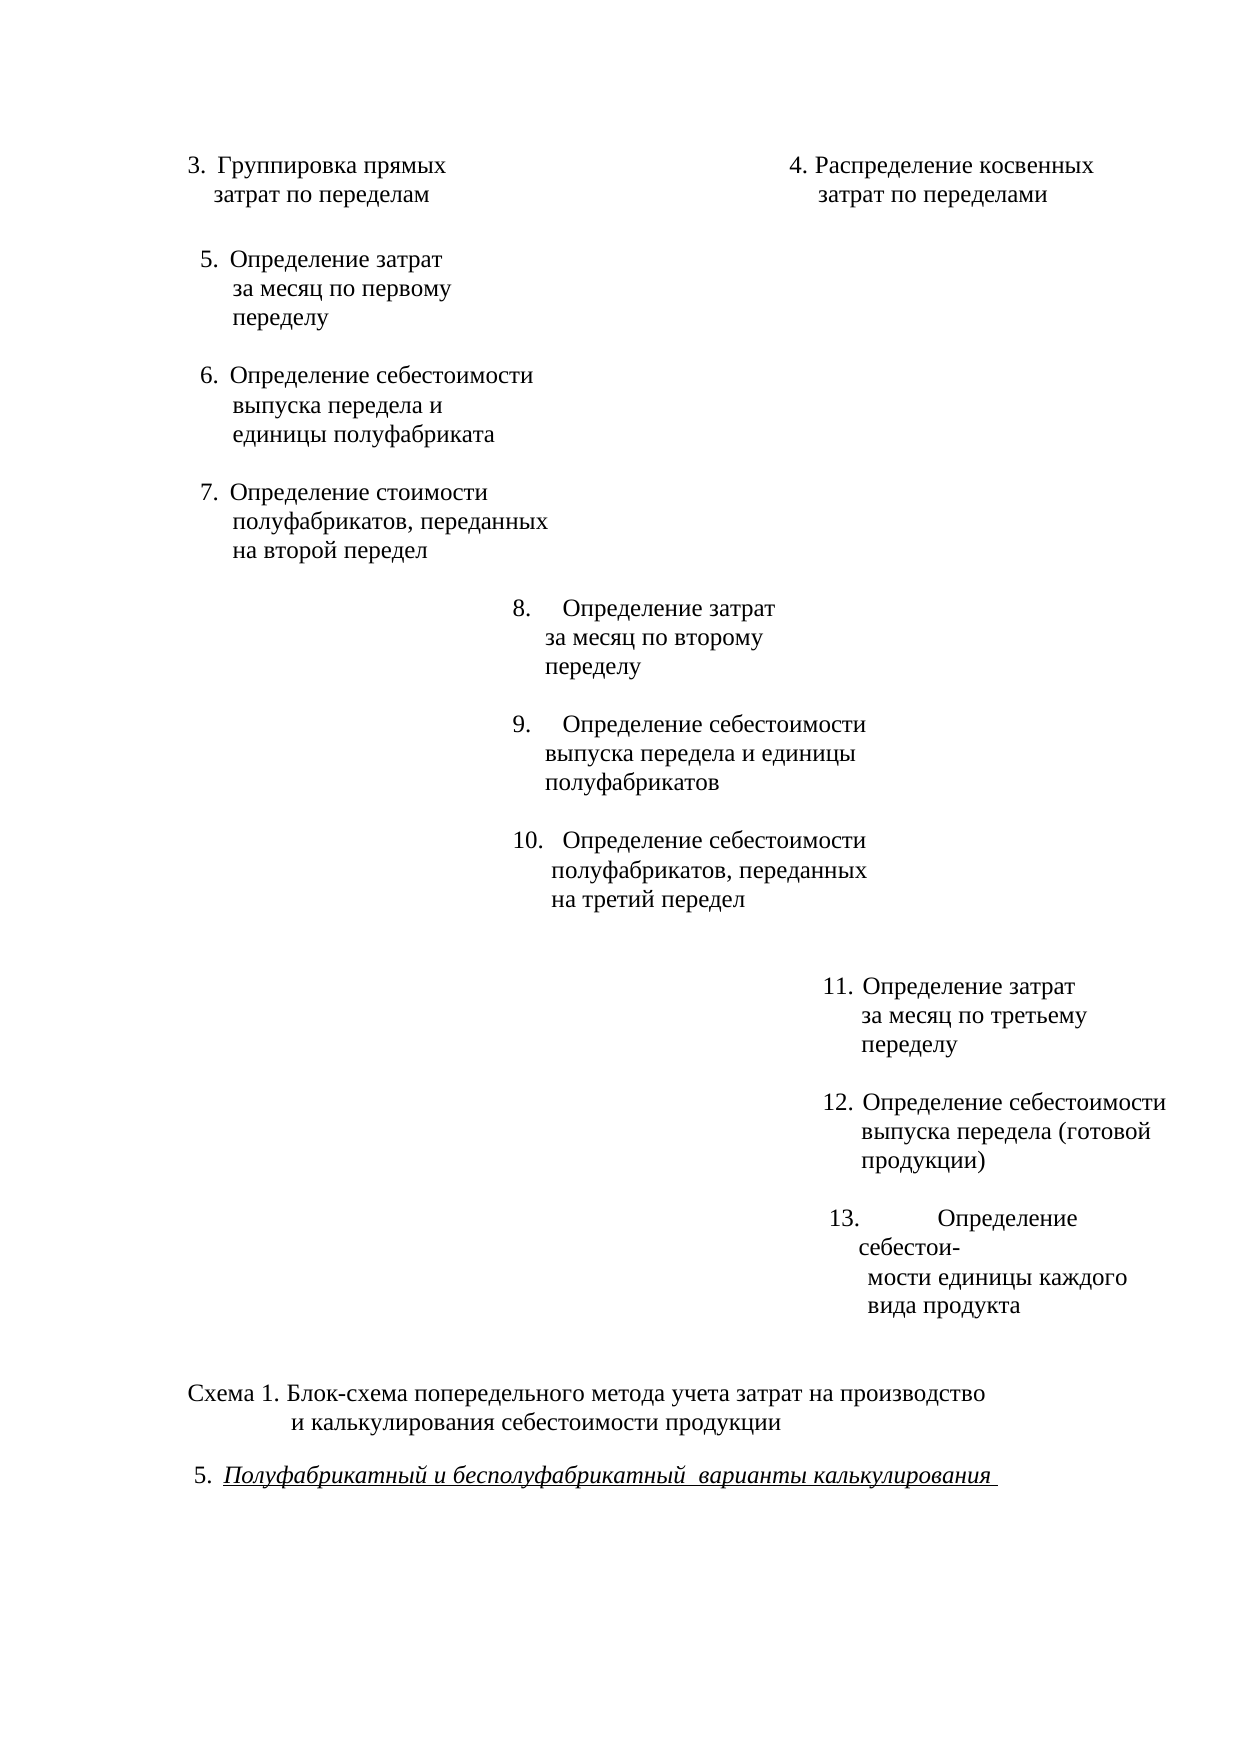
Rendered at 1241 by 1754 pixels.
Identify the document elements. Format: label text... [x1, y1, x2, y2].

text затрат по переделам затрат по переделами [187, 179, 1167, 208]
list Определение себестоимости [512, 825, 1167, 854]
list Определение затрат [200, 244, 1167, 273]
list Определение затрат [822, 971, 1167, 1000]
text выпуска передела и единицы [512, 738, 1167, 767]
text переделу [512, 651, 1167, 680]
text за месяц по второму [512, 622, 1167, 651]
text мости единицы каждого [829, 1261, 1167, 1290]
text и калькулирования себестоимости продукции [187, 1407, 1167, 1436]
text полуфабрикатов, переданных [512, 854, 1167, 883]
text за месяц по третьему [822, 1000, 1167, 1029]
text выпуска передела (готовой [822, 1116, 1167, 1145]
list Определение затрат [512, 593, 1167, 622]
list Определение стоимости [200, 477, 1167, 506]
text на второй передел [200, 535, 1167, 564]
text на третий передел [512, 883, 1167, 913]
text продукции) [822, 1145, 1167, 1174]
text переделу [822, 1029, 1167, 1058]
text полуфабрикатов, переданных [200, 506, 1167, 535]
text единицы полуфабриката [200, 418, 1167, 448]
text переделу [200, 302, 1167, 331]
list Определение себестоимости [512, 709, 1167, 738]
list Полуфабрикатный и бесполуфабрикатный варианты калькулирования [194, 1460, 1167, 1489]
text за месяц по первому [200, 273, 1167, 302]
text полуфабрикатов [512, 767, 1167, 796]
text вида продукта [829, 1290, 1167, 1319]
list Определение себестои- [829, 1203, 1167, 1261]
text выпуска передела и [200, 389, 1167, 418]
list Определение себестоимости [200, 360, 1167, 389]
list Группировка прямых 4. Распределение косвенных [187, 150, 1167, 179]
list Определение себестоимости [822, 1087, 1167, 1116]
text Схема 1. Блок-схема попередельного метода учета затрат на производство [187, 1378, 1167, 1407]
